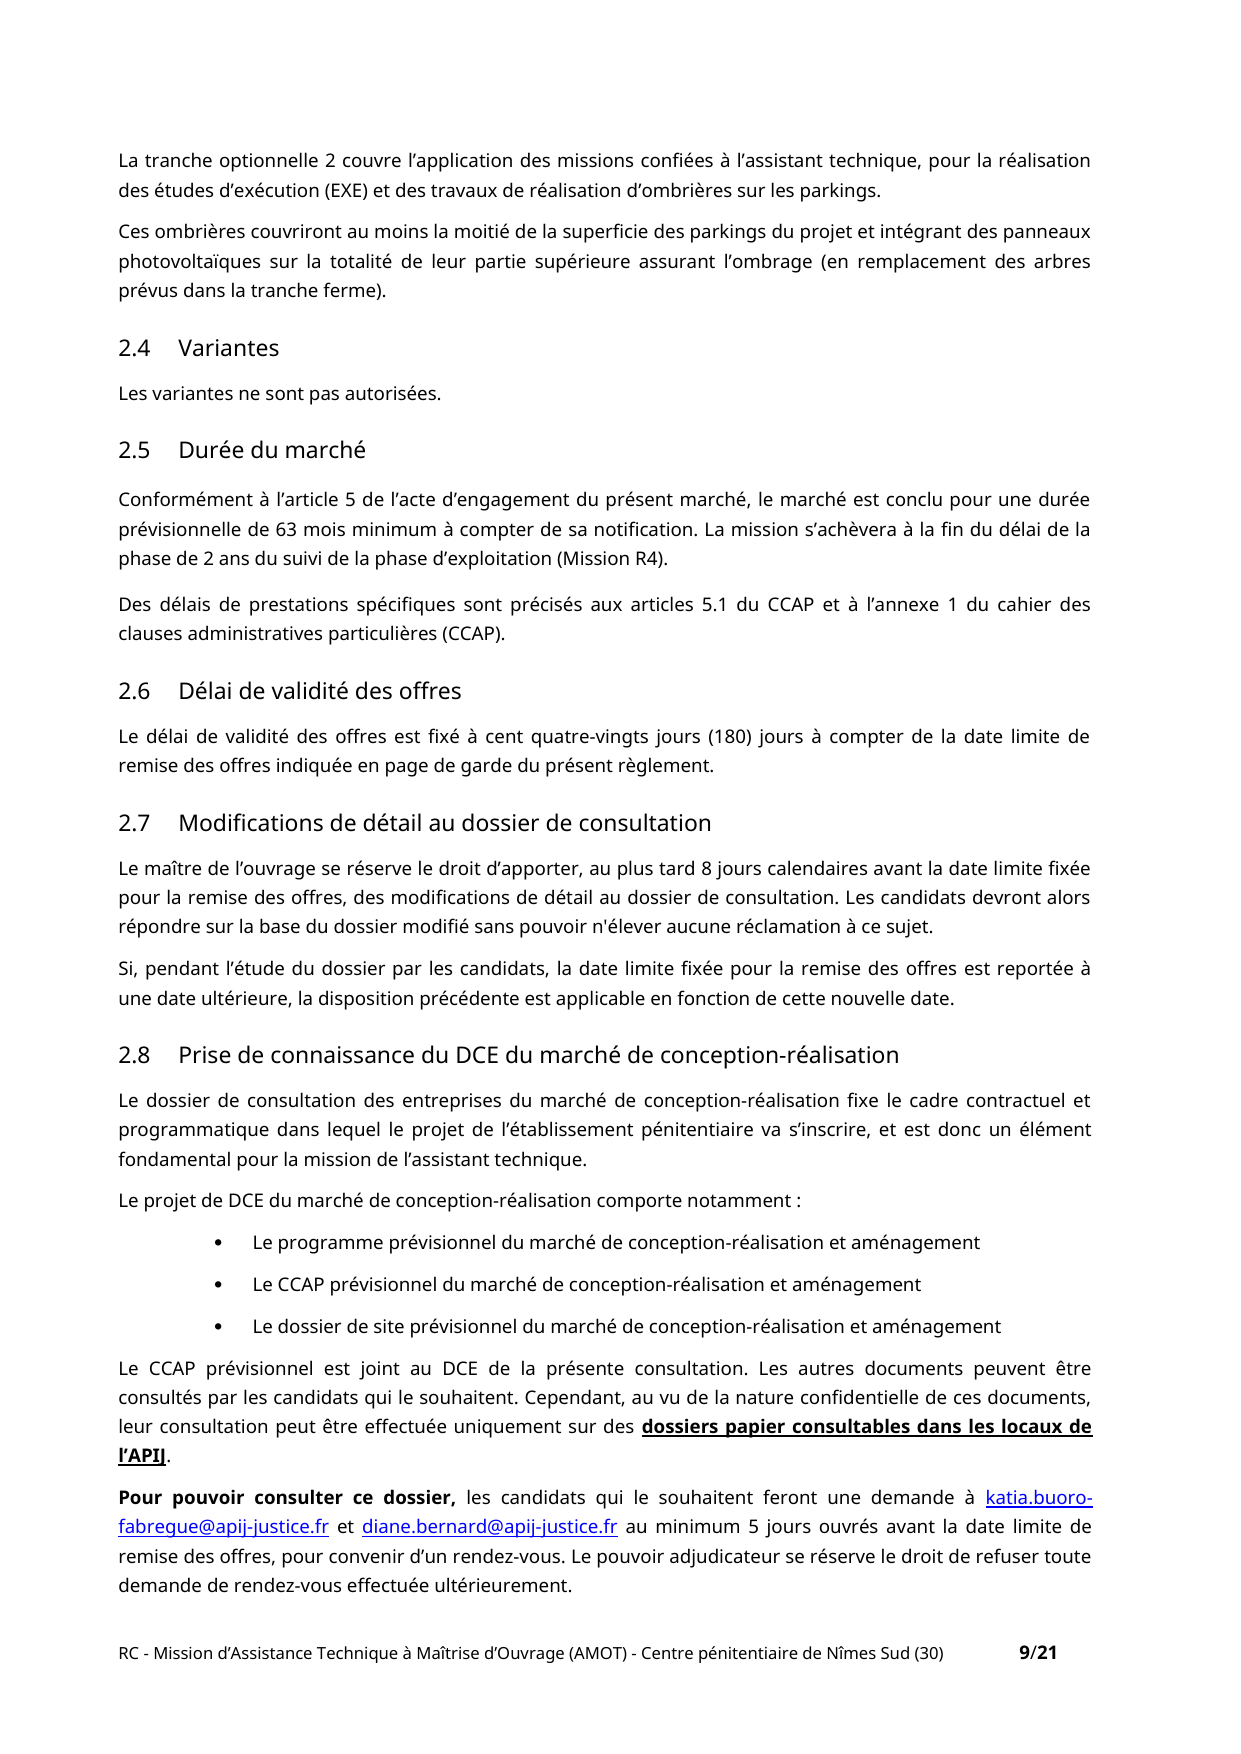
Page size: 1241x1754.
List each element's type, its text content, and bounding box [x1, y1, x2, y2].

text Si, pendant l’étude du dossier par les candidats, la date limite fixée pour la remise des offres est reportée à une date ultérieure, la disposition précédente est applicable en fonction de cette nouvelle date. [118, 956, 1093, 1010]
text Conformément à l’article 5 de l’acte d’engagement du présent marché, le marché est conclu pour une durée prévisionnelle de 63 mois minimum à compter de sa notification. La mission s’achèvera à la fin du délai de la phase de 2 ans du suivi de la phase d’exploitation (Mission R4). [118, 487, 1093, 571]
text Le maître de l’ouvrage se réserve le droit d’apporter, au plus tard 8 jours calendaires avant la date limite fixée pour la remise des offres, des modifications de détail au dossier de consultation. Les candidats devront alors répondre sur la base du dossier modifié sans pouvoir n'élever aucune réclamation à ce sujet. [118, 855, 1093, 939]
subtitle Prise de connaissance du DCE du marché de conception-réalisation [118, 1039, 1093, 1070]
subtitle Délai de validité des offres [118, 675, 1093, 706]
text Le projet de DCE du marché de conception-réalisation comporte notamment : [118, 1188, 1093, 1213]
text Les variantes ne sont pas autorisées. [118, 380, 1093, 405]
list Le dossier de site prévisionnel du marché de conception-réalisation et aménagement [215, 1313, 1093, 1339]
subtitle Modifications de détail au dossier de consultation [118, 807, 1093, 838]
text Le dossier de consultation des entreprises du marché de conception-réalisation fixe le cadre contractuel et programmatique dans lequel le projet de l’établissement pénitentiaire va s’inscrire, et est donc un élément fondamental pour la mission de l’assistant technique. [118, 1087, 1093, 1172]
list Le CCAP prévisionnel du marché de conception-réalisation et aménagement [215, 1271, 1093, 1297]
text Ces ombrières couvriront au moins la moitié de la superficie des parkings du projet et intégrant des panneaux photovoltaïques sur la totalité de leur partie supérieure assurant l’ombrage (en remplacement des arbres prévus dans la tranche ferme). [118, 219, 1093, 303]
text Le délai de validité des offres est fixé à cent quatre-vingts jours (180) jours à compter de la date limite de remise des offres indiquée en page de garde du présent règlement. [118, 723, 1093, 778]
text Pour pouvoir consulter ce dossier, les candidats qui le souhaitent feront une demande à katia.buoro-fabregue@apij-justice.fr et diane.bernard@apij-justice.fr au minimum 5 jours ouvrés avant la date limite de remise des offres, pour convenir d’un rendez-vous. Le pouvoir adjudicateur se réserve le droit de refuser toute demande de rendez-vous effectuée ultérieurement. [118, 1484, 1093, 1598]
text Des délais de prestations spécifiques sont précisés aux articles 5.1 du CCAP et à l’annexe 1 du cahier des clauses administratives particulières (CCAP). [118, 591, 1093, 646]
subtitle Durée du marché [118, 434, 1093, 465]
text La tranche optionnelle 2 couvre l’application des missions confiées à l’assistant technique, pour la réalisation des études d’exécution (EXE) et des travaux de réalisation d’ombrières sur les parkings. [118, 148, 1093, 202]
list Le programme prévisionnel du marché de conception-réalisation et aménagement [215, 1229, 1093, 1255]
subtitle Variantes [118, 331, 1093, 363]
text Le CCAP prévisionnel est joint au DCE de la présente consultation. Les autres documents peuvent être consultés par les candidats qui le souhaitent. Cependant, au vu de la nature confidentielle de ces documents, leur consultation peut être effectuée uniquement sur des dossiers papier consultables dans les locaux de l’APIJ. [118, 1355, 1093, 1468]
